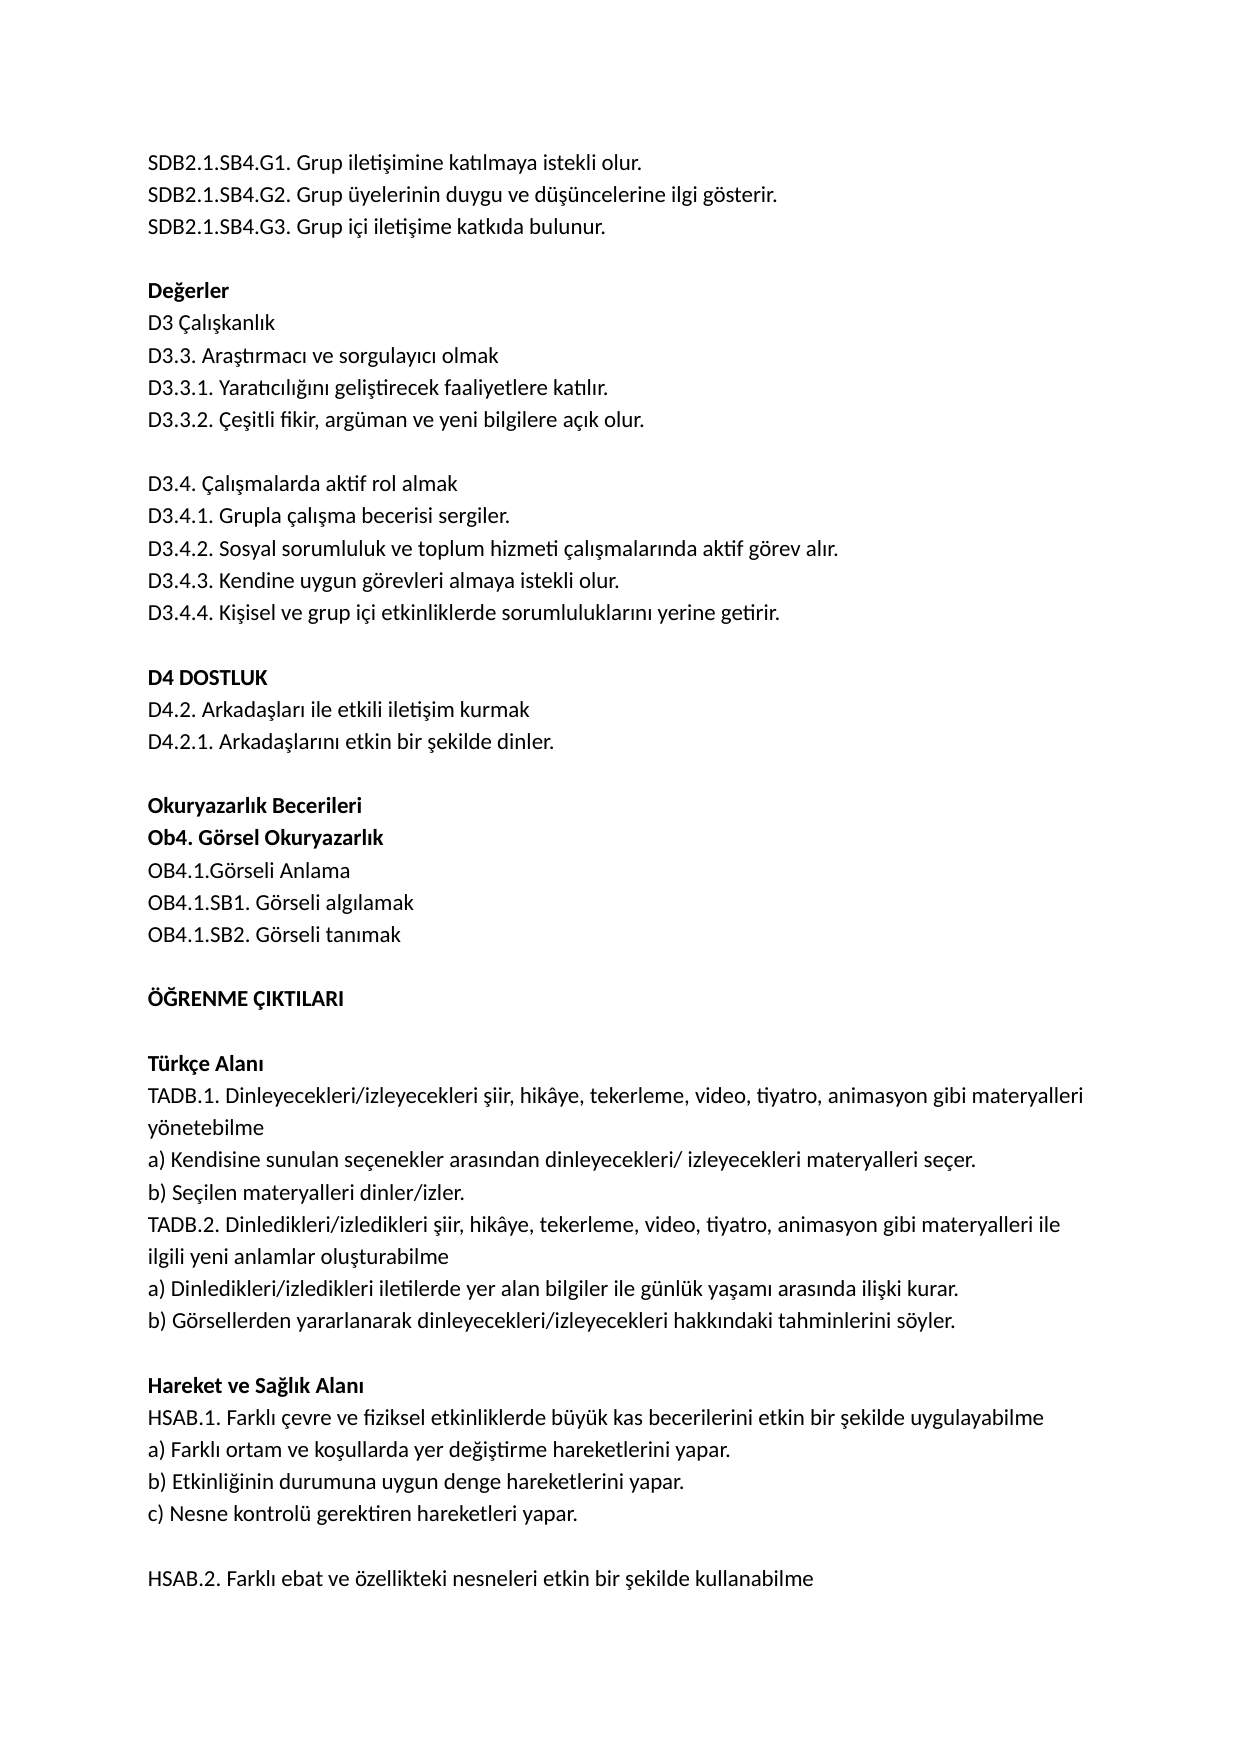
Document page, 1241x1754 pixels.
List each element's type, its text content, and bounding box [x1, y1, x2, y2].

text D3.4.3. Kendine uygun görevleri almaya istekli olur. [148, 566, 1093, 594]
text b) Görsellerden yararlanarak dinleyecekleri/izleyecekleri hakkındaki tahminlerini söyler. [148, 1306, 1093, 1334]
text a) Kendisine sunulan seçenekler arasından dinleyecekleri/ izleyecekleri materyalleri seçer. [148, 1145, 1093, 1173]
text D3.4.1. Grupla çalışma becerisi sergiler. [148, 502, 1093, 530]
text ÖĞRENME ÇIKTILARI [148, 984, 1093, 1012]
text D3.4. Çalışmalarda aktif rol almak [148, 469, 1093, 497]
text TADB.1. Dinleyecekleri/izleyecekleri şiir, hikâye, tekerleme, video, tiyatro, animasyon gibi materyalleri yönetebilme [148, 1081, 1093, 1141]
text D4.2.1. Arkadaşlarını etkin bir şekilde dinler. [148, 727, 1093, 755]
text Ob4. Görsel Okuryazarlık [148, 823, 1093, 852]
text Okuryazarlık Becerileri [148, 791, 1093, 819]
text D3.3. Araştırmacı ve sorgulayıcı olmak [148, 341, 1093, 369]
text a) Farklı ortam ve koşullarda yer değiştirme hareketlerini yapar. [148, 1435, 1093, 1463]
text OB4.1.SB1. Görseli algılamak [148, 888, 1093, 916]
text D4.2. Arkadaşları ile etkili iletişim kurmak [148, 695, 1093, 723]
text SDB2.1.SB4.G3. Grup içi iletişime katkıda bulunur. [148, 212, 1093, 240]
text D4 DOSTLUK [148, 663, 1093, 691]
text D3.4.4. Kişisel ve grup içi etkinliklerde sorumluluklarını yerine getirir. [148, 598, 1093, 626]
text HSAB.1. Farklı çevre ve fiziksel etkinliklerde büyük kas becerilerini etkin bir şekilde uygulayabilme [148, 1403, 1093, 1431]
text a) Dinledikleri/izledikleri iletilerde yer alan bilgiler ile günlük yaşamı arasında ilişki kurar. [148, 1274, 1093, 1302]
text Türkçe Alanı [148, 1049, 1093, 1077]
text D3.4.2. Sosyal sorumluluk ve toplum hizmeti çalışmalarında aktif görev alır. [148, 534, 1093, 562]
text OB4.1.SB2. Görseli tanımak [148, 920, 1093, 948]
text c) Nesne kontrolü gerektiren hareketleri yapar. [148, 1499, 1093, 1527]
text Değerler [148, 276, 1093, 304]
text SDB2.1.SB4.G1. Grup iletişimine katılmaya istekli olur. [148, 148, 1093, 176]
text b) Etkinliğinin durumuna uygun denge hareketlerini yapar. [148, 1467, 1093, 1495]
text D3.3.1. Yaratıcılığını geliştirecek faaliyetlere katılır. [148, 373, 1093, 401]
text TADB.2. Dinledikleri/izledikleri şiir, hikâye, tekerleme, video, tiyatro, animasyon gibi materyalleri ile ilgili yeni anlamlar oluşturabilme [148, 1210, 1093, 1270]
text D3 Çalışkanlık [148, 308, 1093, 337]
text OB4.1.Görseli Anlama [148, 856, 1093, 884]
text D3.3.2. Çeşitli fikir, argüman ve yeni bilgilere açık olur. [148, 405, 1093, 433]
text b) Seçilen materyalleri dinler/izler. [148, 1178, 1093, 1206]
text Hareket ve Sağlık Alanı [148, 1371, 1093, 1399]
text SDB2.1.SB4.G2. Grup üyelerinin duygu ve düşüncelerine ilgi gösterir. [148, 180, 1093, 208]
text HSAB.2. Farklı ebat ve özellikteki nesneleri etkin bir şekilde kullanabilme [148, 1564, 1093, 1592]
